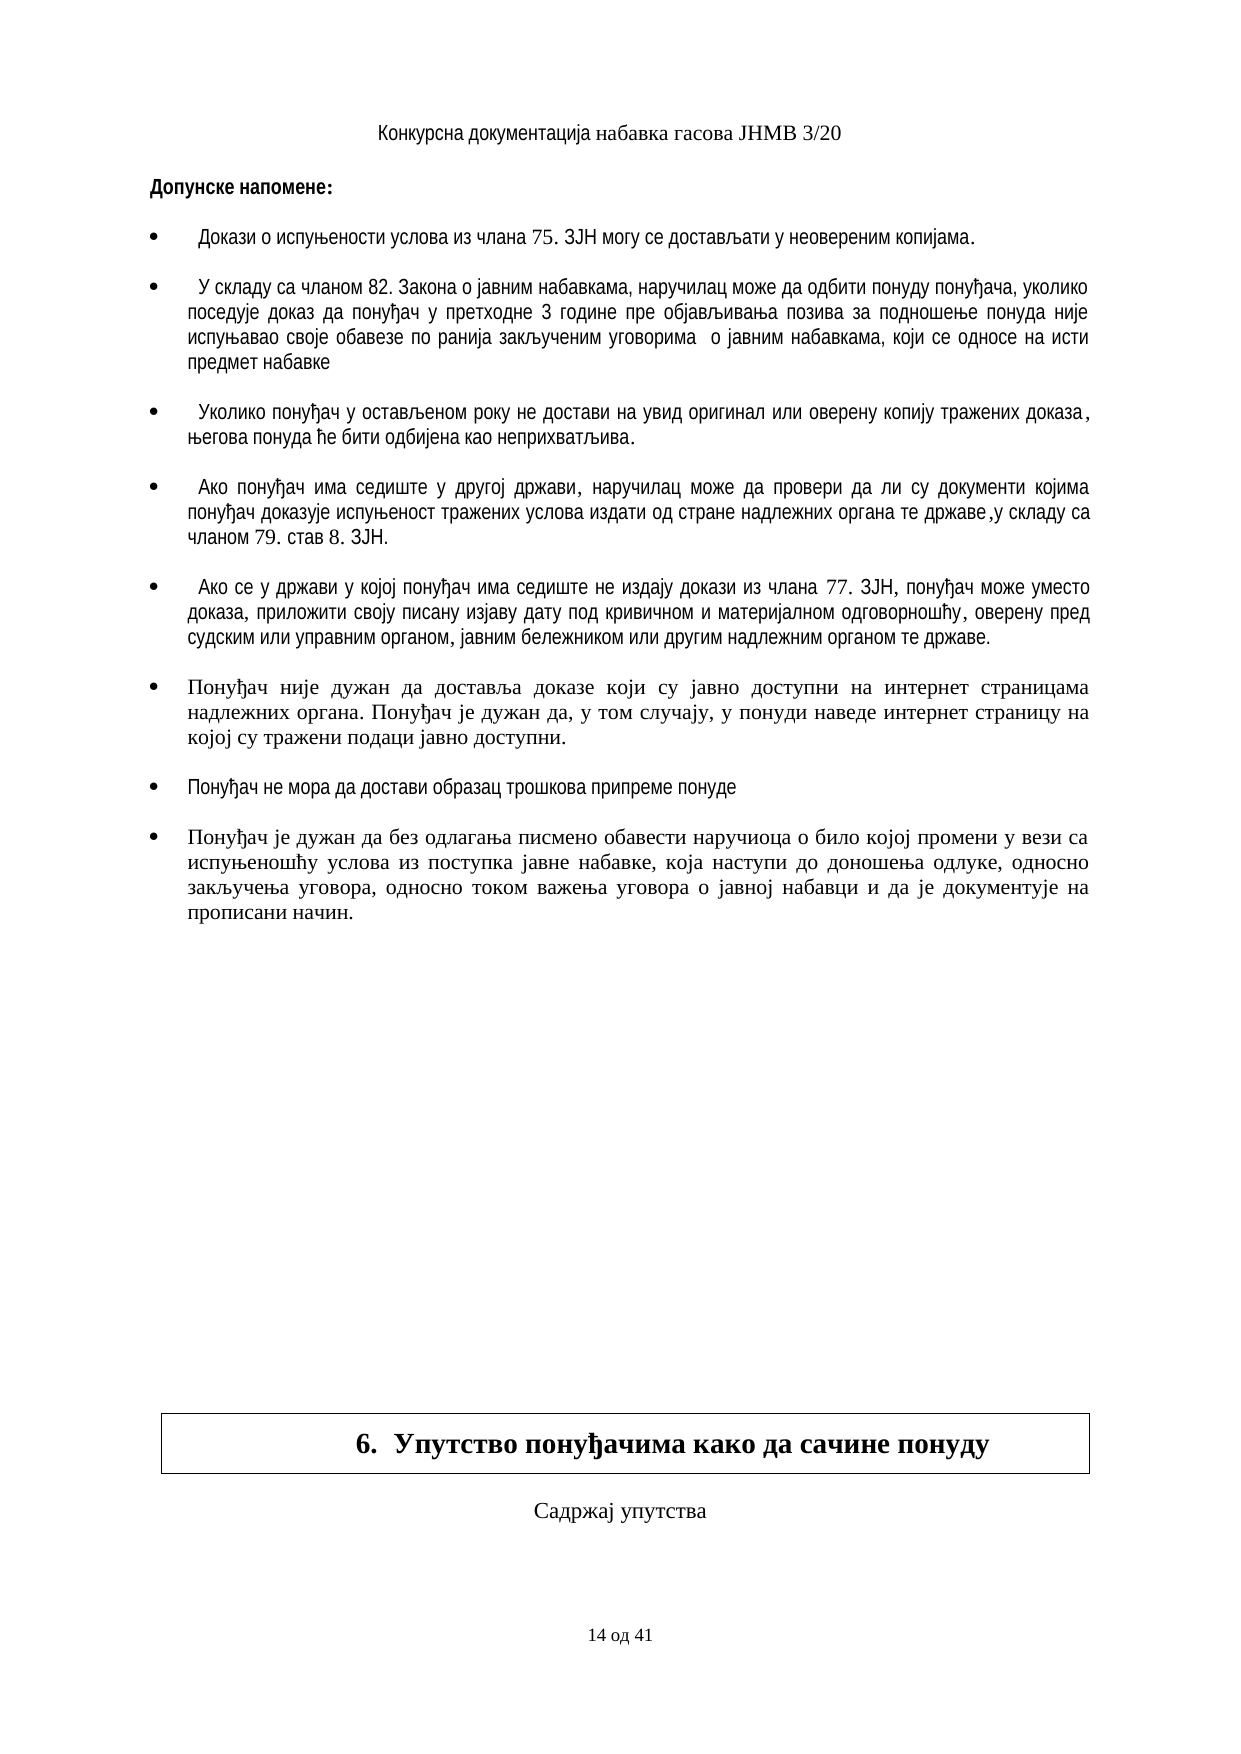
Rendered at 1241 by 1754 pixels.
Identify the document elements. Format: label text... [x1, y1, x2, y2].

list Уколико понуђач у остављеном року не достави на увид оригинал или оверену копију тражених доказа, његова понуда ће бити одбијена као неприхватљива. [150, 399, 1090, 449]
list Ако се у држави у којој понуђач има седиште не издају докази из члана 77. ЗЈН, понуђач може уместо доказа, приложити своју писану изјаву дату под кривичном и материјалном одговорношћу, оверену пред судским или управним органом, јавним бележником или другим надлежним органом те државе. [150, 574, 1090, 649]
text Допунске напомене: [150, 174, 1090, 199]
list Понуђач није дужан да доставља доказе који су јавно доступни на интернет страницама надлежних органа. Понуђач је дужан да, у том случају, у понуди наведе интернет страницу на којој су тражени подаци јавно доступни. [150, 674, 1090, 749]
table_header Упутство понуђачима како да сачине понуду [162, 1414, 1089, 1472]
list Ако понуђач има седиште у другој држави, наручилац може да провери да ли су документи којима понуђач доказује испуњеност тражених услова издати од стране надлежних органа те државе,у складу са чланом 79. став 8. ЗЈН. [150, 474, 1090, 549]
text Садржај упутства [150, 1498, 1090, 1523]
list У складу са чланом 82. Закона о јавним набавкама, наручилац може да одбити понуду понуђача, уколико поседује доказ да понуђач у претходне 3 године пре објављивања позива за подношење понуда није испуњавао своје обавезе по ранија закљученим уговорима о јавним набавкама, који се односе на исти предмет набавке [150, 274, 1090, 374]
list Понуђач не мора да достави образац трошкова припреме понуде [150, 774, 1090, 799]
list Понуђач је дужан да без одлагања писмено обавести наручиоца о било којој промени у вези са испуњеношћу услова из поступка јавне набавке, која наступи до доношења одлуке, односно закључења уговора, односно током важења уговора о јавној набавци и да је документује на прописани начин. [150, 824, 1090, 924]
list Докази о испуњености услова из члана 75. ЗЈН могу се достављати у неовереним копијама. [150, 224, 1090, 249]
